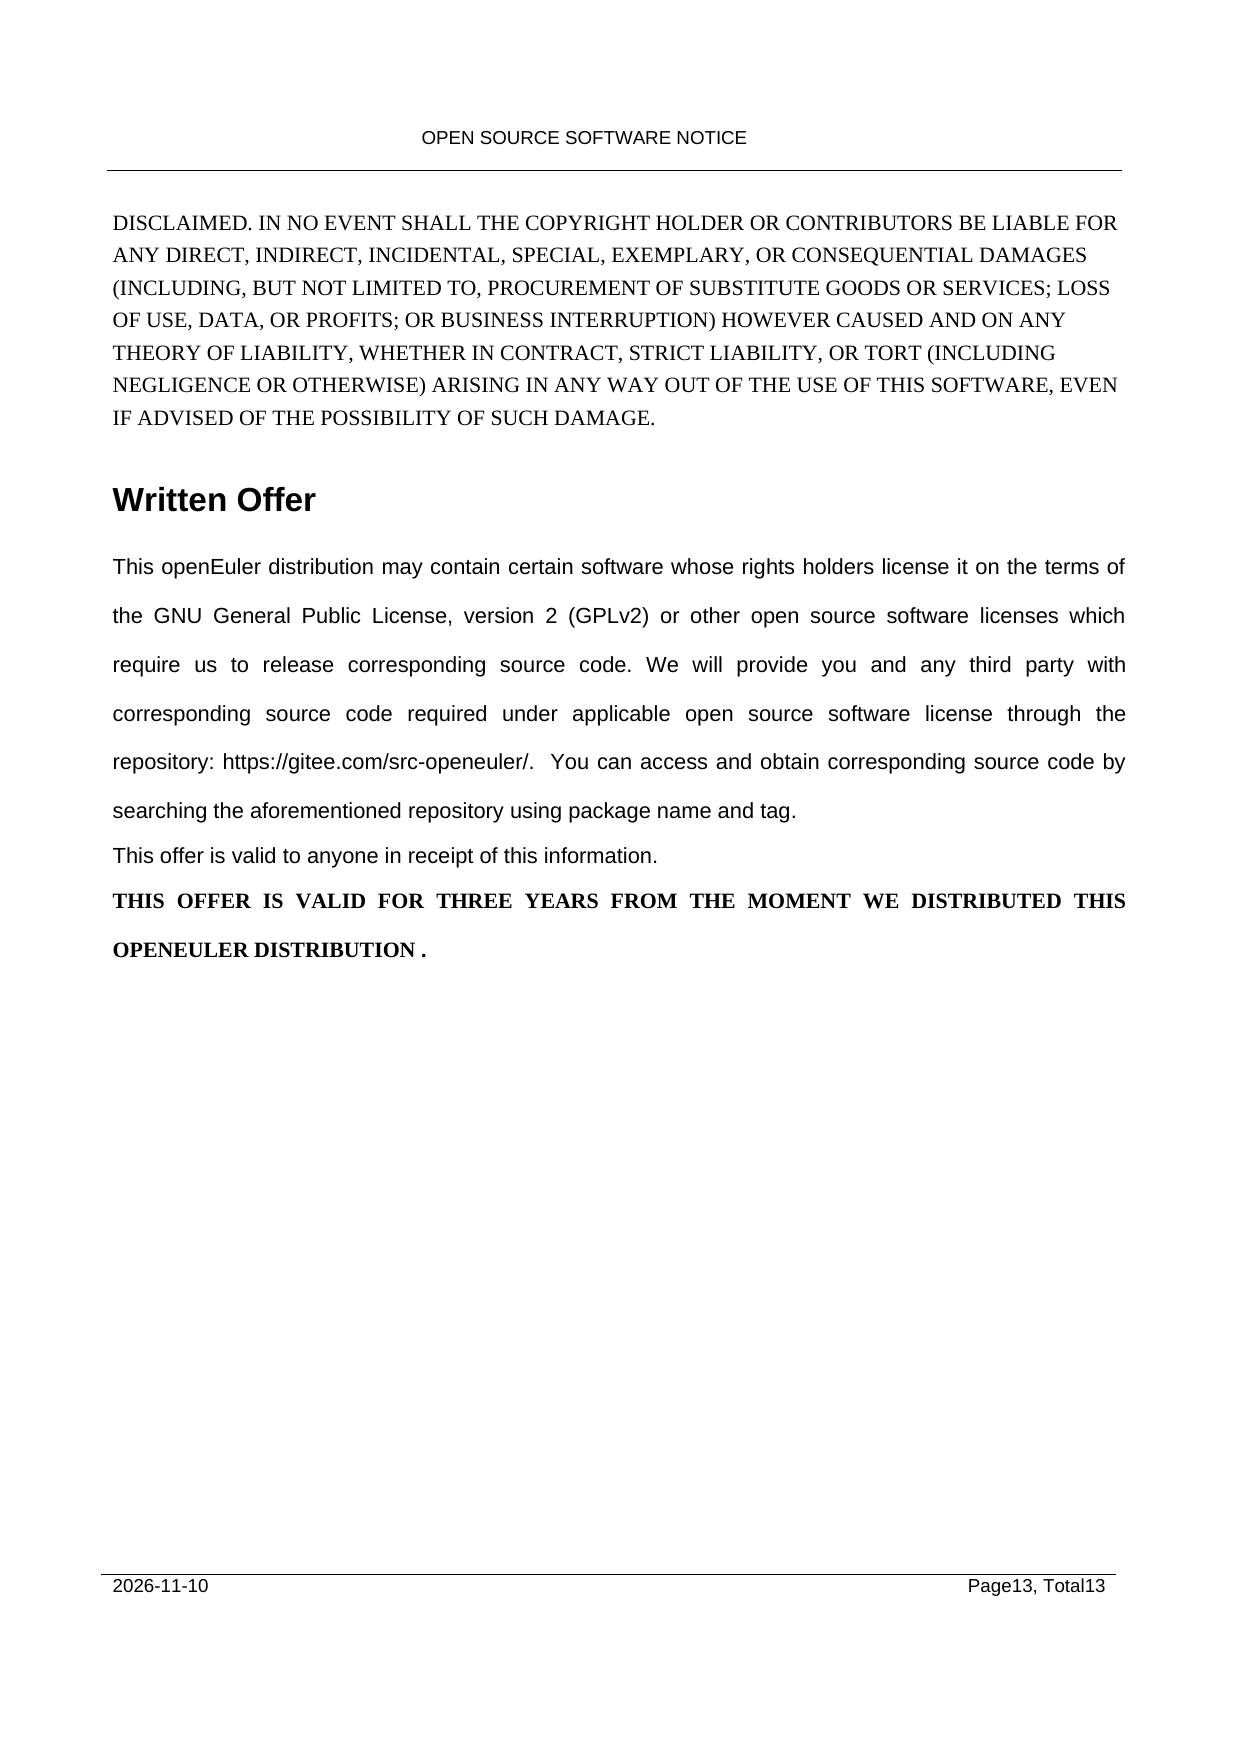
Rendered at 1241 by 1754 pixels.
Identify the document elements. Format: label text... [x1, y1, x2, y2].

text This offer is valid to anyone in receipt of this information. [112, 839, 1128, 872]
text THIS OFFER IS VALID FOR THREE YEARS FROM THE MOMENT WE DISTRIBUTED THIS OPENEULER DISTRIBUTION . [112, 884, 1128, 966]
text This openEuler distribution may contain certain software whose rights holders license it on the terms of the GNU General Public License, version 2 (GPLv2) or other open source software licenses which require us to release corresponding source code. We will provide you and any third party with corresponding source code required under applicable open source software license through the repository: https://gitee.com/src-openeuler/. You can access and obtain corresponding source code by searching the aforementioned repository using package name and tag. [112, 551, 1128, 827]
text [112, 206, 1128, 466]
text Written Offer [112, 466, 1128, 531]
